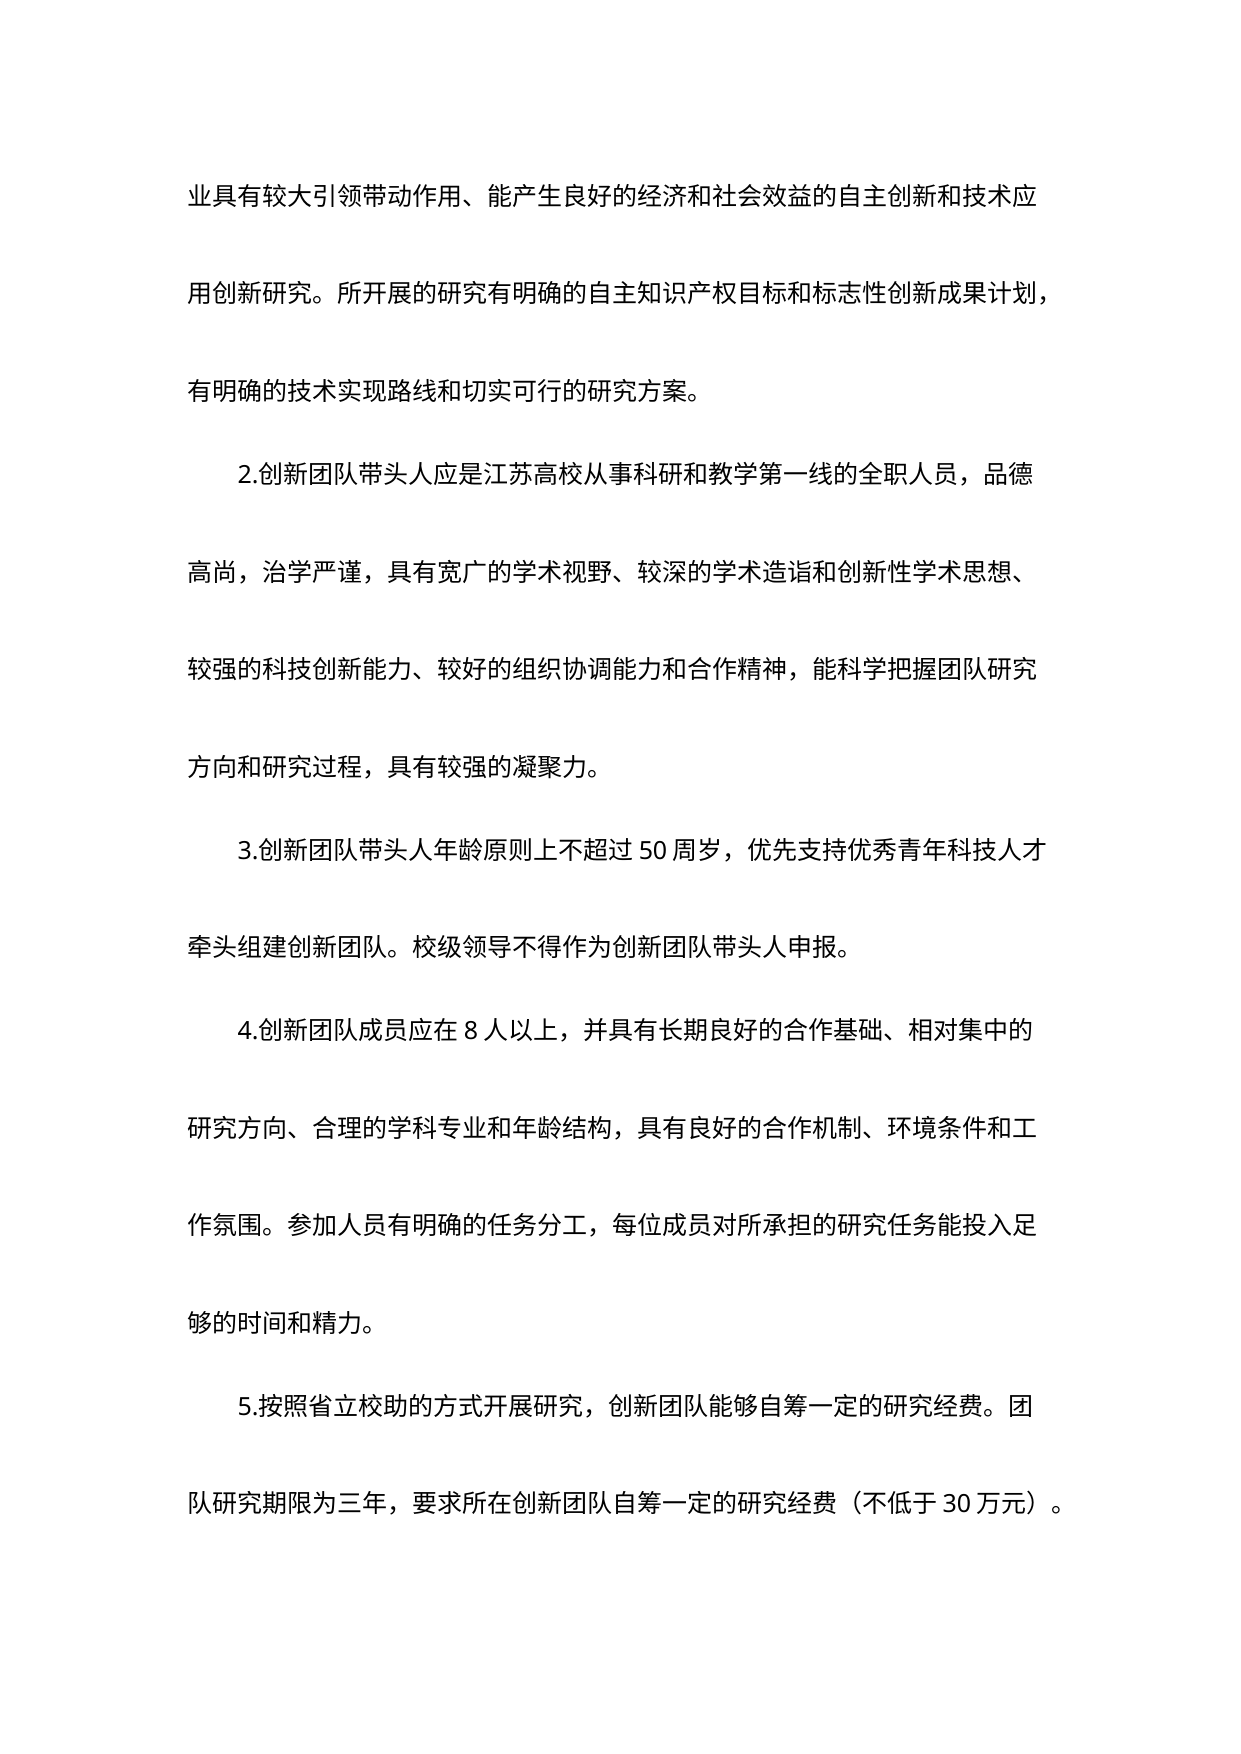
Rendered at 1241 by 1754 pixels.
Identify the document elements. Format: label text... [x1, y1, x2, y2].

text 3.创新团队带头人年龄原则上不超过50周岁，优先支持优秀青年科技人才牵头组建创新团队。校级领导不得作为创新团队带头人申报。 [187, 816, 1053, 978]
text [187, 162, 1053, 422]
text 5.按照省立校助的方式开展研究，创新团队能够自筹一定的研究经费。团队研究期限为三年，要求所在创新团队自筹一定的研究经费（不低于30万元）。 [187, 1372, 1053, 1534]
text 2.创新团队带头人应是江苏高校从事科研和教学第一线的全职人员，品德高尚，治学严谨，具有宽广的学术视野、较深的学术造诣和创新性学术思想、较强的科技创新能力、较好的组织协调能力和合作精神，能科学把握团队研究方向和研究过程，具有较强的凝聚力。 [187, 440, 1053, 798]
text 4.创新团队成员应在8人以上，并具有长期良好的合作基础、相对集中的研究方向、合理的学科专业和年龄结构，具有良好的合作机制、环境条件和工作氛围。参加人员有明确的任务分工，每位成员对所承担的研究任务能投入足够的时间和精力。 [187, 996, 1053, 1354]
